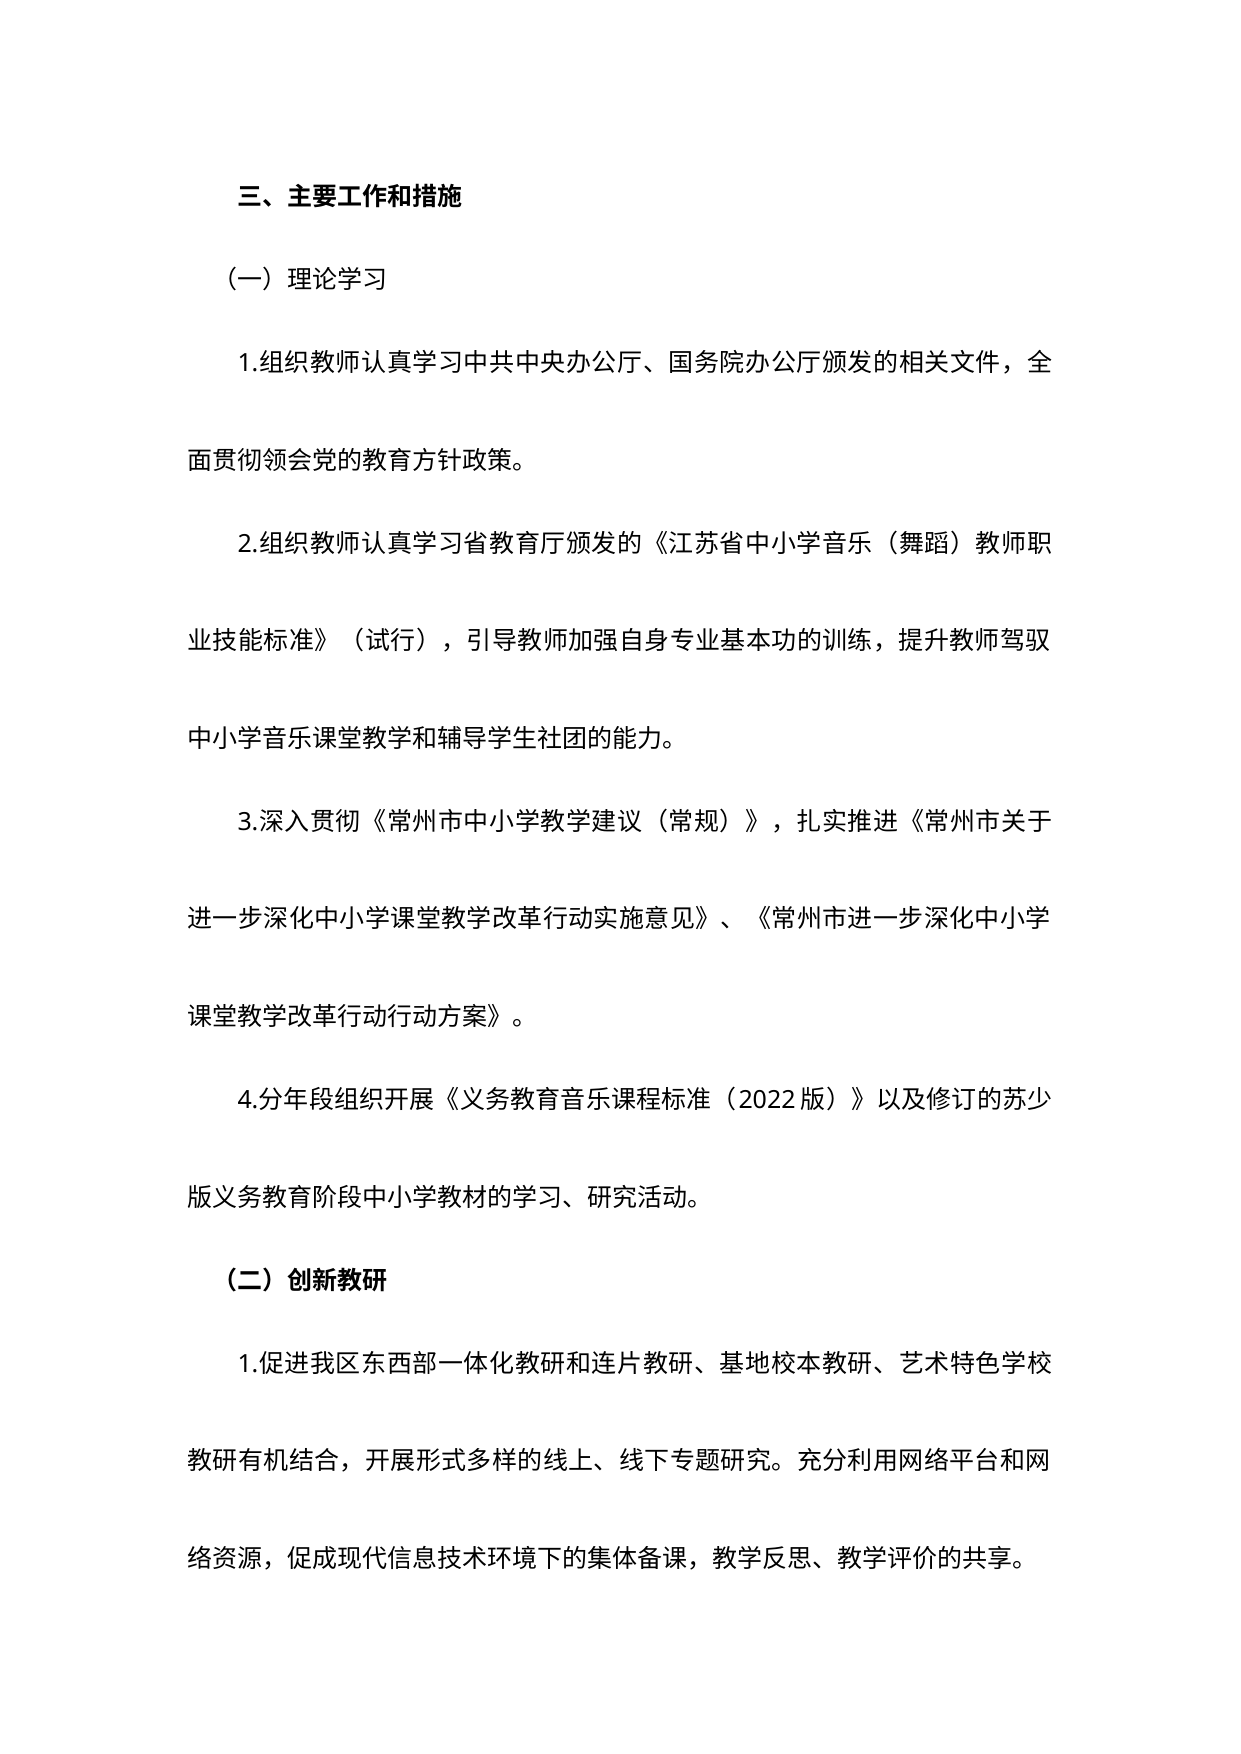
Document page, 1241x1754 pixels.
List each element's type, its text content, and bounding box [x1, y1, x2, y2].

text 4.分年段组织开展《义务教育音乐课程标准（2022版）》以及修订的苏少版义务教育阶段中小学教材的学习、研究活动。 [187, 1065, 1053, 1228]
text 1.组织教师认真学习中共中央办公厅、国务院办公厅颁发的相关文件，全面贯彻领会党的教育方针政策。 [187, 328, 1053, 491]
text （一）理论学习 [187, 245, 1053, 310]
text （二）创新教研 [187, 1246, 1053, 1311]
text 1.促进我区东西部一体化教研和连片教研、基地校本教研、艺术特色学校教研有机结合，开展形式多样的线上、线下专题研究。充分利用网络平台和网络资源，促成现代信息技术环境下的集体备课，教学反思、教学评价的共享。 [187, 1329, 1053, 1589]
text 三、主要工作和措施 [187, 162, 1053, 227]
text 2.组织教师认真学习省教育厅颁发的《江苏省中小学音乐（舞蹈）教师职业技能标准》（试行），引导教师加强自身专业基本功的训练，提升教师驾驭中小学音乐课堂教学和辅导学生社团的能力。 [187, 509, 1053, 769]
text 3.深入贯彻《常州市中小学教学建议（常规）》，扎实推进《常州市关于进一步深化中小学课堂教学改革行动实施意见》、《常州市进一步深化中小学课堂教学改革行动行动方案》。 [187, 787, 1053, 1047]
